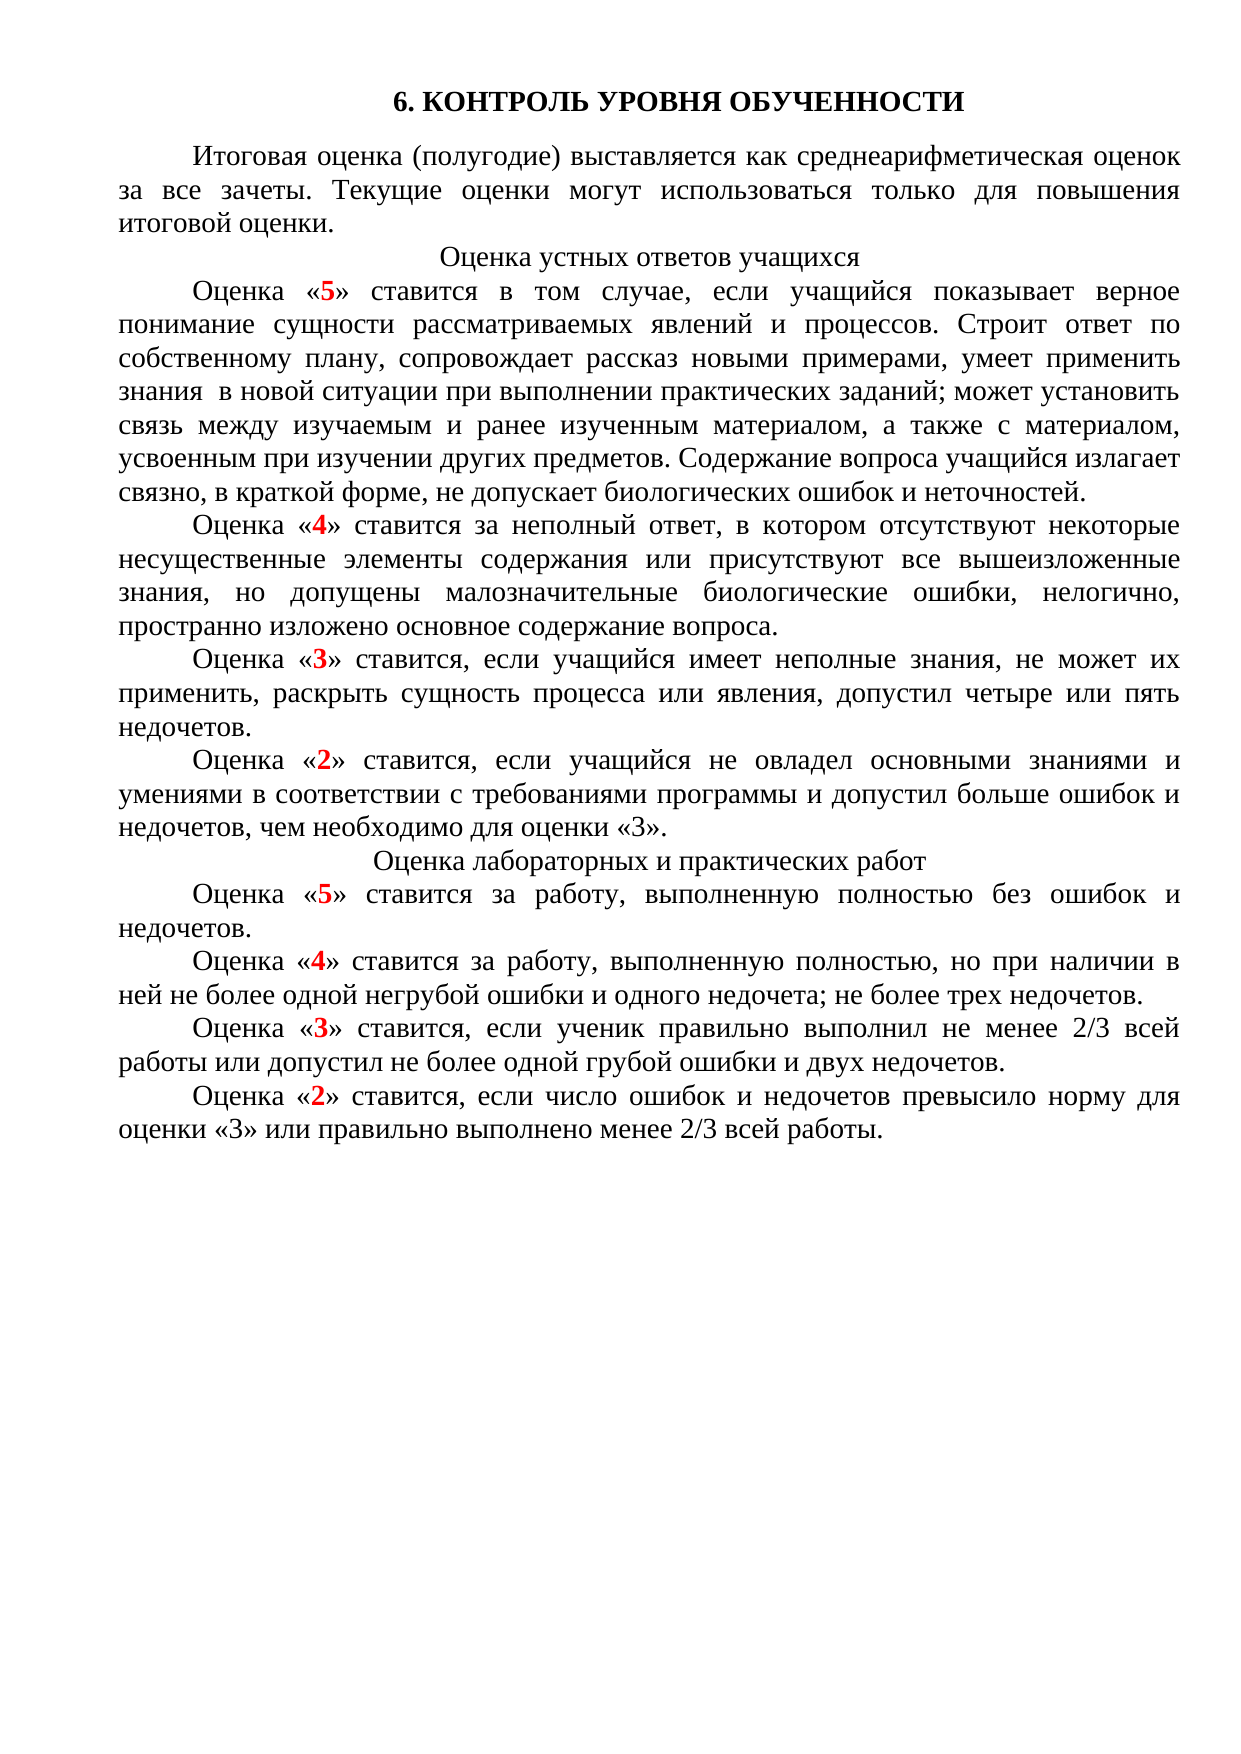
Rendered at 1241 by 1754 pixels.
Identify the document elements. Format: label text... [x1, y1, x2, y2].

text 6. КОНТРОЛЬ УРОВНЯ ОБУЧЕННОСТИ [118, 84, 1181, 118]
text Оценка «5» ставится в том случае, если учащийся показывает верное понимание сущности рассматриваемых явлений и процессов. Строит ответ по собственному плану, сопровождает рассказ новыми примерами, умеет применить знания в новой ситуации при выполнении практических заданий; может установить связь между изучаемым и ранее изученным материалом, а также с материалом, усвоенным при изучении других предметов. Содержание вопроса учащийся излагает связно, в краткой форме, не допускает биологических ошибок и неточностей. [118, 273, 1181, 507]
subtitle Оценка лабораторных и практических работ [118, 843, 1181, 876]
text Оценка «4» ставится за работу, выполненную полностью, но при наличии в ней не более одной негрубой ошибки и одного недочета; не более трех недочетов. [118, 943, 1181, 1011]
text Оценка «2» ставится, если число ошибок и недочетов превысило норму для оценки «3» или правильно выполнено менее 2/3 всей работы. [118, 1078, 1181, 1145]
text Итоговая оценка (полугодие) выставляется как среднеарифметическая оценок за все зачеты. Текущие оценки могут использоваться только для повышения итоговой оценки. [118, 138, 1181, 239]
text Оценка «3» ставится, если ученик правильно выполнил не менее 2/3 всей работы или допустил не более одной грубой ошибки и двух недочетов. [118, 1011, 1181, 1078]
text Оценка «4» ставится за неполный ответ, в котором отсутствуют некоторые несущественные элементы содержания или присутствуют все вышеизложенные знания, но допущены малозначительные биологические ошибки, нелогично, пространно изложено основное содержание вопроса. [118, 507, 1181, 642]
text Оценка «5» ставится за работу, выполненную полностью без ошибок и недочетов. [118, 876, 1181, 943]
text Оценка «2» ставится, если учащийся не овладел основными знаниями и умениями в соответствии с требованиями программы и допустил больше ошибок и недочетов, чем необходимо для оценки «3». [118, 742, 1181, 843]
subtitle Оценка устных ответов учащихся [118, 239, 1181, 273]
text Оценка «3» ставится, если учащийся имеет неполные знания, не может их применить, раскрыть сущность процесса или явления, допустил четыре или пять недочетов. [118, 642, 1181, 742]
